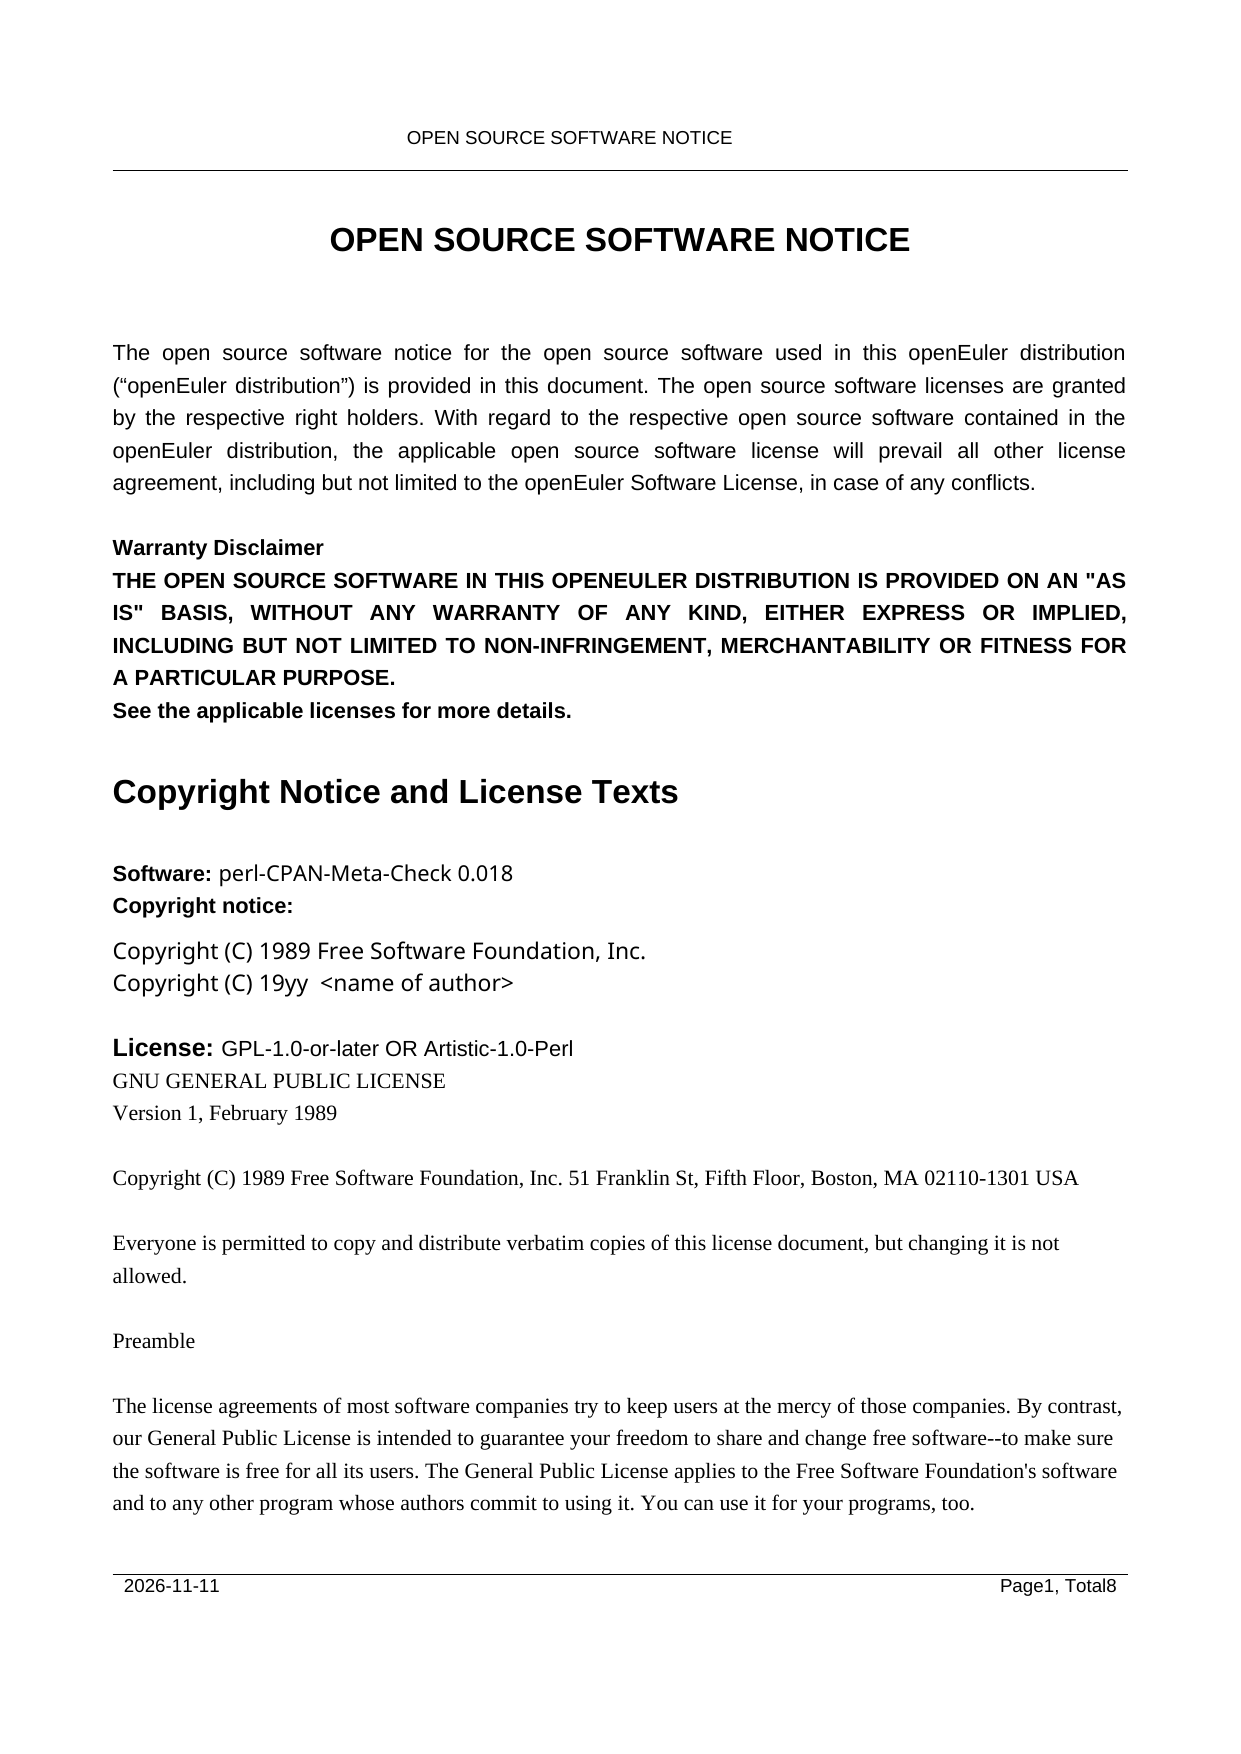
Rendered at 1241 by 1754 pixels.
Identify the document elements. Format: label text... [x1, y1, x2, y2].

text Copyright Notice and License Texts [112, 759, 1128, 824]
text Warranty Disclaimer [112, 531, 1128, 564]
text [112, 1064, 1128, 1519]
text The open source software notice for the open source software used in this openEuler distribution (“openEuler distribution”) is provided in this document. The open source software licenses are granted by the respective right holders. With regard to the respective open source software contained in the openEuler distribution, the applicable open source software license will prevail all other license agreement, including but not limited to the openEuler Software License, in case of any conflicts. [112, 336, 1128, 499]
text OPEN SOURCE SOFTWARE NOTICE [112, 206, 1128, 271]
text Copyright (C) 1989 Free Software Foundation, Inc. Copyright (C) 19yy <name of author> [112, 934, 1128, 1031]
text Copyright notice: [112, 889, 1128, 921]
text License: GPL-1.0-or-later OR Artistic-1.0-Perl [112, 1031, 1128, 1064]
text THE OPEN SOURCE SOFTWARE IN THIS OPENEULER DISTRIBUTION IS PROVIDED ON AN "AS IS" BASIS, WITHOUT ANY WARRANTY OF ANY KIND, EITHER EXPRESS OR IMPLIED, INCLUDING BUT NOT LIMITED TO NON-INFRINGEMENT, MERCHANTABILITY OR FITNESS FOR A PARTICULAR PURPOSE. See the applicable licenses for more details. [112, 564, 1128, 726]
title Software: perl-CPAN-Meta-Check 0.018 [112, 856, 1128, 889]
